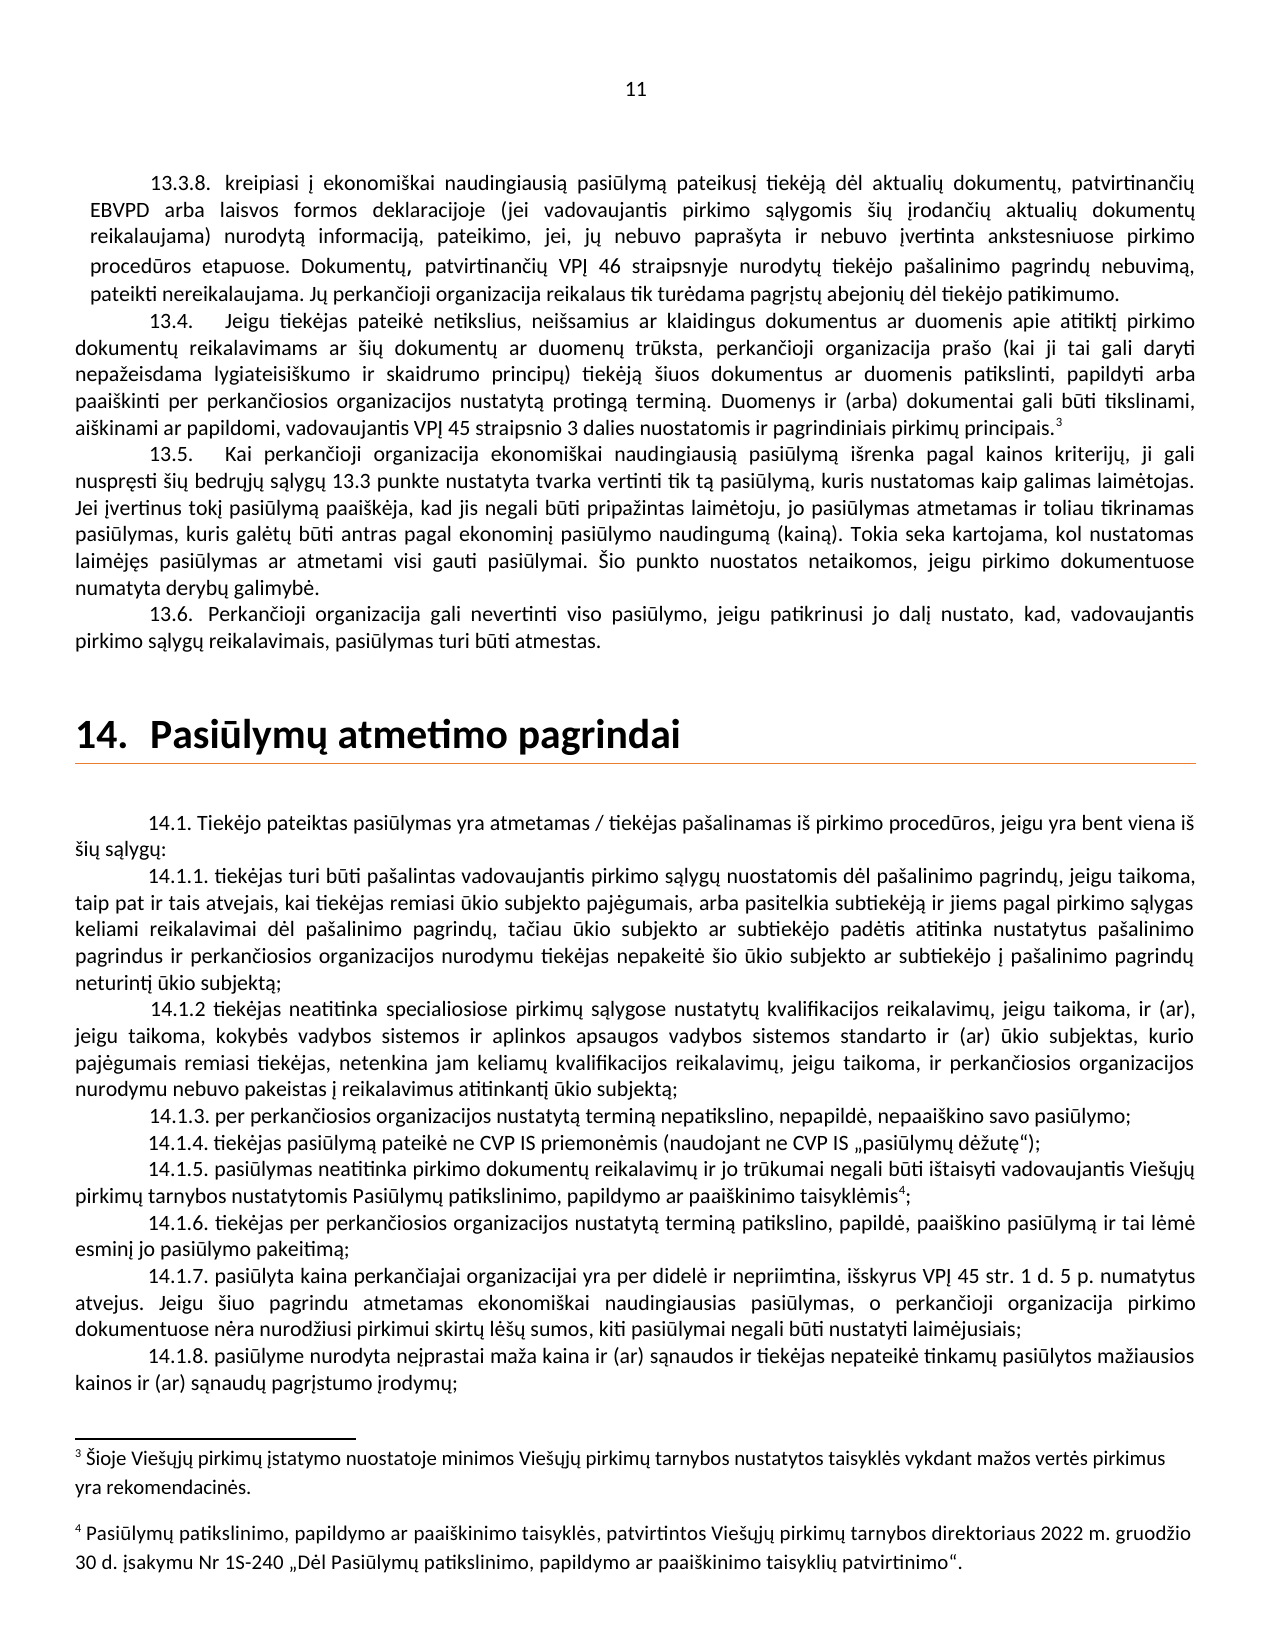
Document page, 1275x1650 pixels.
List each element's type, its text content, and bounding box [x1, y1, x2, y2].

list 14.1.7. pasiūlyta kaina perkančiajai organizacijai yra per didelė ir nepriimtina, išskyrus VPĮ 45 str. 1 d. 5 p. numatytus atvejus. Jeigu šiuo pagrindu atmetamas ekonomiškai naudingiausias pasiūlymas, o perkančioji organizacija pirkimo dokumentuose nėra nurodžiusi pirkimui skirtų lėšų sumos, kiti pasiūlymai negali būti nustatyti laimėjusiais; [75, 1262, 1196, 1342]
subtitle Pasiūlymų atmetimo pagrindai [75, 708, 1196, 763]
list kreipiasi į ekonomiškai naudingiausią pasiūlymą pateikusį tiekėją dėl aktualių dokumentų, patvirtinančių EBVPD arba laisvos formos deklaracijoje (jei vadovaujantis pirkimo sąlygomis šių įrodančių aktualių dokumentų reikalaujama) nurodytą informaciją, pateikimo, jei, jų nebuvo paprašyta ir nebuvo įvertinta ankstesniuose pirkimo procedūros etapuose. Dokumentų, patvirtinančių VPĮ 46 straipsnyje nurodytų tiekėjo pašalinimo pagrindų nebuvimą, pateikti nereikalaujama. Jų perkančioji organizacija reikalaus tik turėdama pagrįstų abejonių dėl tiekėjo patikimumo. [90, 169, 1196, 307]
text 14.1. Tiekėjo pateiktas pasiūlymas yra atmetamas / tiekėjas pašalinamas iš pirkimo procedūros, jeigu yra bent viena iš šių sąlygų: [75, 809, 1196, 862]
text 14.1.2 tiekėjas neatitinka specialiosiose pirkimų sąlygose nustatytų kvalifikacijos reikalavimų, jeigu taikoma, ir (ar), jeigu taikoma, kokybės vadybos sistemos ir aplinkos apsaugos vadybos sistemos standarto ir (ar) ūkio subjektas, kurio pajėgumais remiasi tiekėjas, netenkina jam keliamų kvalifikacijos reikalavimų, jeigu taikoma, ir perkančiosios organizacijos nurodymu nebuvo pakeistas į reikalavimus atitinkantį ūkio subjektą; [75, 995, 1196, 1102]
list Jeigu tiekėjas pateikė netikslius, neišsamius ar klaidingus dokumentus ar duomenis apie atitiktį pirkimo dokumentų reikalavimams ar šių dokumentų ar duomenų trūksta, perkančioji organizacija prašo (kai ji tai gali daryti nepažeisdama lygiateisiškumo ir skaidrumo principų) tiekėją šiuos dokumentus ar duomenis patikslinti, papildyti arba paaiškinti per perkančiosios organizacijos nustatytą protingą terminą. Duomenys ir (arba) dokumentai gali būti tikslinami, aiškinami ar papildomi, vadovaujantis VPĮ 45 straipsnio 3 dalies nuostatomis ir pagrindiniais pirkimų principais. [75, 307, 1196, 441]
list 14.1.8. pasiūlyme nurodyta neįprastai maža kaina ir (ar) sąnaudos ir tiekėjas nepateikė tinkamų pasiūlytos mažiausios kainos ir (ar) sąnaudų pagrįstumo įrodymų; [75, 1342, 1196, 1395]
list Kai perkančioji organizacija ekonomiškai naudingiausią pasiūlymą išrenka pagal kainos kriterijų, ji gali nuspręsti šių bedrųjų sąlygų 13.3 punkte nustatyta tvarka vertinti tik tą pasiūlymą, kuris nustatomas kaip galimas laimėtojas. Jei įvertinus tokį pasiūlymą paaiškėja, kad jis negali būti pripažintas laimėtoju, jo pasiūlymas atmetamas ir toliau tikrinamas pasiūlymas, kuris galėtų būti antras pagal ekonominį pasiūlymo naudingumą (kainą). Tokia seka kartojama, kol nustatomas laimėjęs pasiūlymas ar atmetami visi gauti pasiūlymai. Šio punkto nuostatos netaikomos, jeigu pirkimo dokumentuose numatyta derybų galimybė. [75, 441, 1196, 601]
text 14.1.3. per perkančiosios organizacijos nustatytą terminą nepatikslino, nepapildė, nepaaiškino savo pasiūlymo; [75, 1102, 1196, 1129]
list 14.1.1. tiekėjas turi būti pašalintas vadovaujantis pirkimo sąlygų nuostatomis dėl pašalinimo pagrindų, jeigu taikoma, taip pat ir tais atvejais, kai tiekėjas remiasi ūkio subjekto pajėgumais, arba pasitelkia subtiekėją ir jiems pagal pirkimo sąlygas keliami reikalavimai dėl pašalinimo pagrindų, tačiau ūkio subjekto ar subtiekėjo padėtis atitinka nustatytus pašalinimo pagrindus ir perkančiosios organizacijos nurodymu tiekėjas nepakeitė šio ūkio subjekto ar subtiekėjo į pašalinimo pagrindų neturintį ūkio subjektą; [75, 862, 1196, 995]
list 14.1.5. pasiūlymas neatitinka pirkimo dokumentų reikalavimų ir jo trūkumai negali būti ištaisyti vadovaujantis Viešųjų pirkimų tarnybos nustatytomis Pasiūlymų patikslinimo, papildymo ar paaiškinimo taisyklėmis; [75, 1155, 1196, 1209]
list 14.1.6. tiekėjas per perkančiosios organizacijos nustatytą terminą patikslino, papildė, paaiškino pasiūlymą ir tai lėmė esminį jo pasiūlymo pakeitimą; [75, 1209, 1196, 1262]
list Perkančioji organizacija gali nevertinti viso pasiūlymo, jeigu patikrinusi jo dalį nustato, kad, vadovaujantis pirkimo sąlygų reikalavimais, pasiūlymas turi būti atmestas. [75, 601, 1196, 654]
list 14.1.4. tiekėjas pasiūlymą pateikė ne CVP IS priemonėmis (naudojant ne CVP IS „pasiūlymų dėžutę“); [148, 1129, 1196, 1155]
